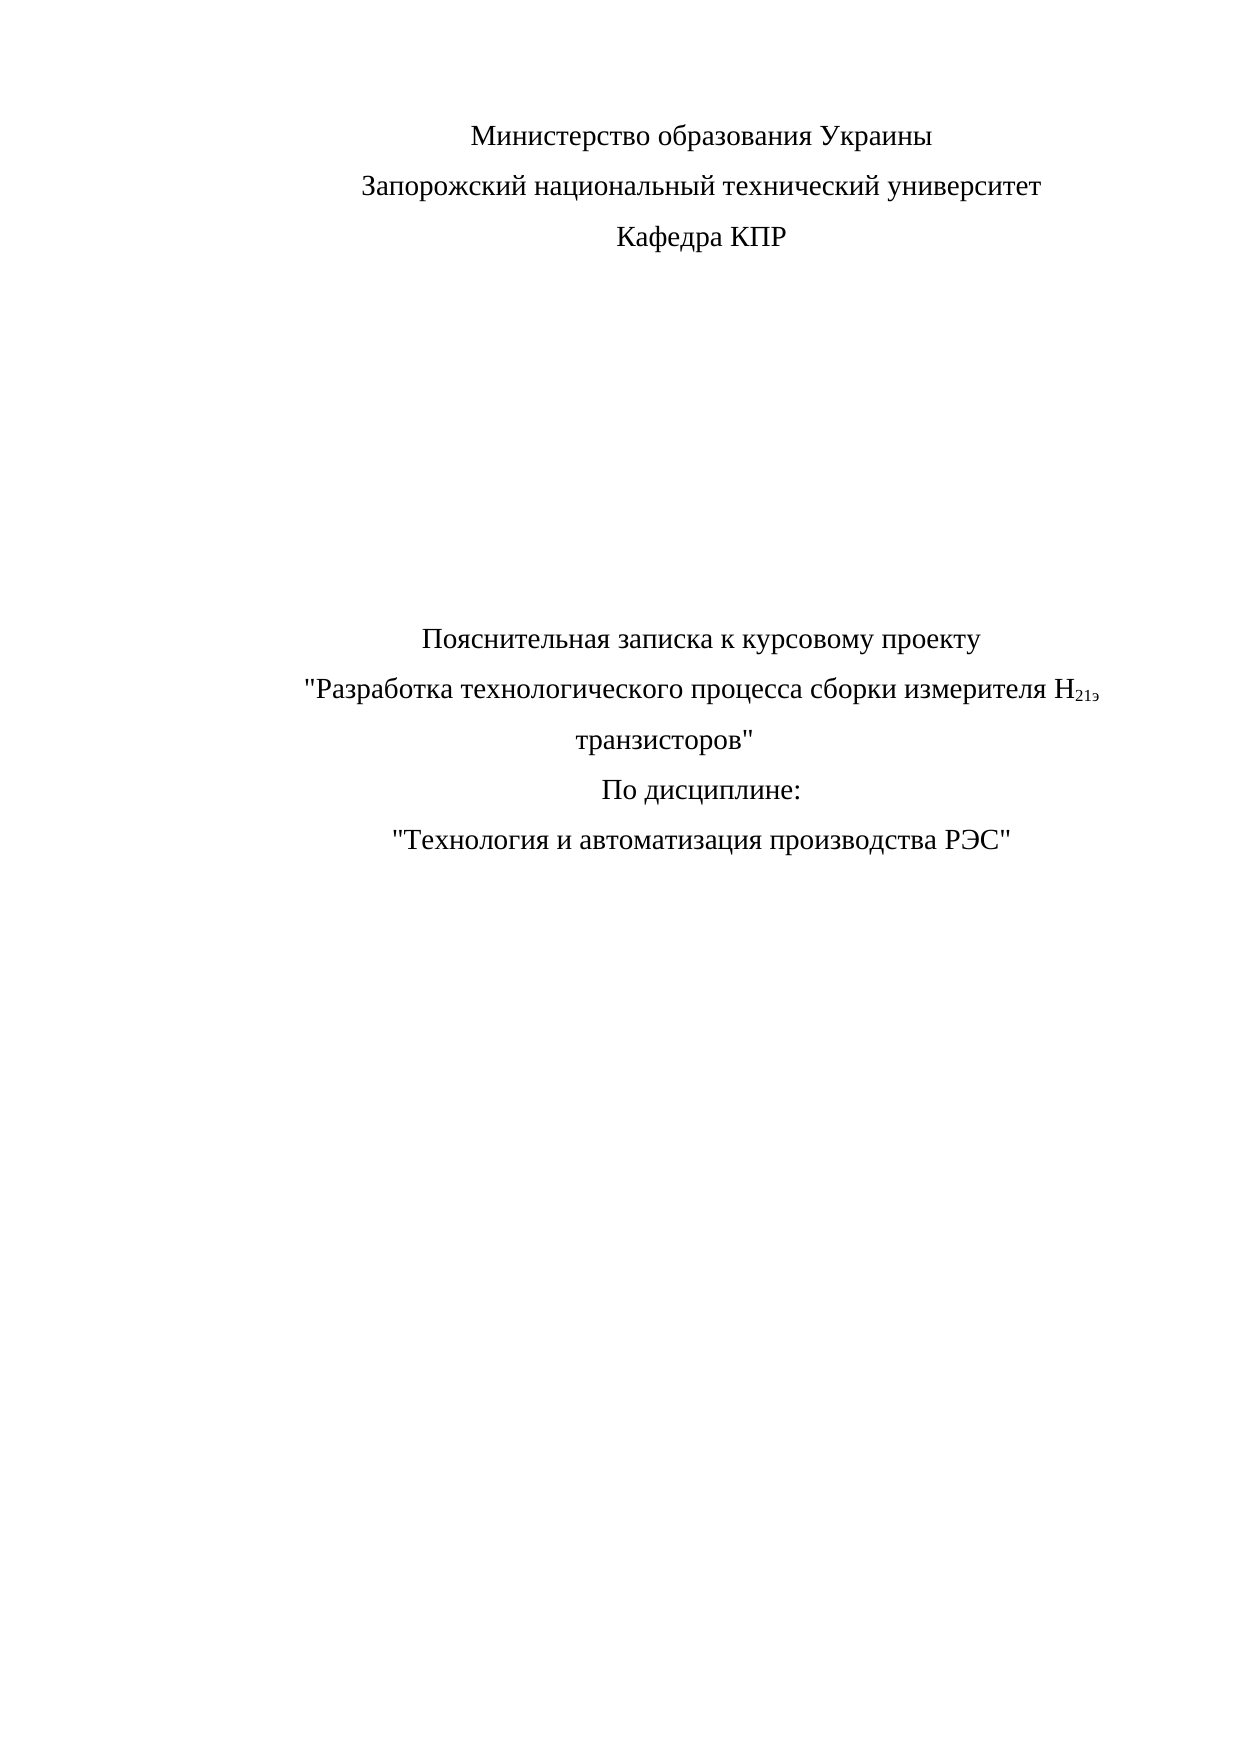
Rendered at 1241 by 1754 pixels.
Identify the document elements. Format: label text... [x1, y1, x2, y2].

title По дисциплине: [177, 772, 1152, 806]
title "Технология и автоматизация производства РЭС" [177, 822, 1152, 856]
title "Разработка технологического процесса сборки измерителя H21э транзисторов" [177, 672, 1152, 755]
title Пояснительная записка к курсовому проекту [177, 621, 1152, 655]
title Запорожский национальный технический университет [177, 168, 1152, 202]
title Министерство образования Украины [177, 118, 1152, 152]
title Кафедра КПР [177, 219, 1152, 252]
